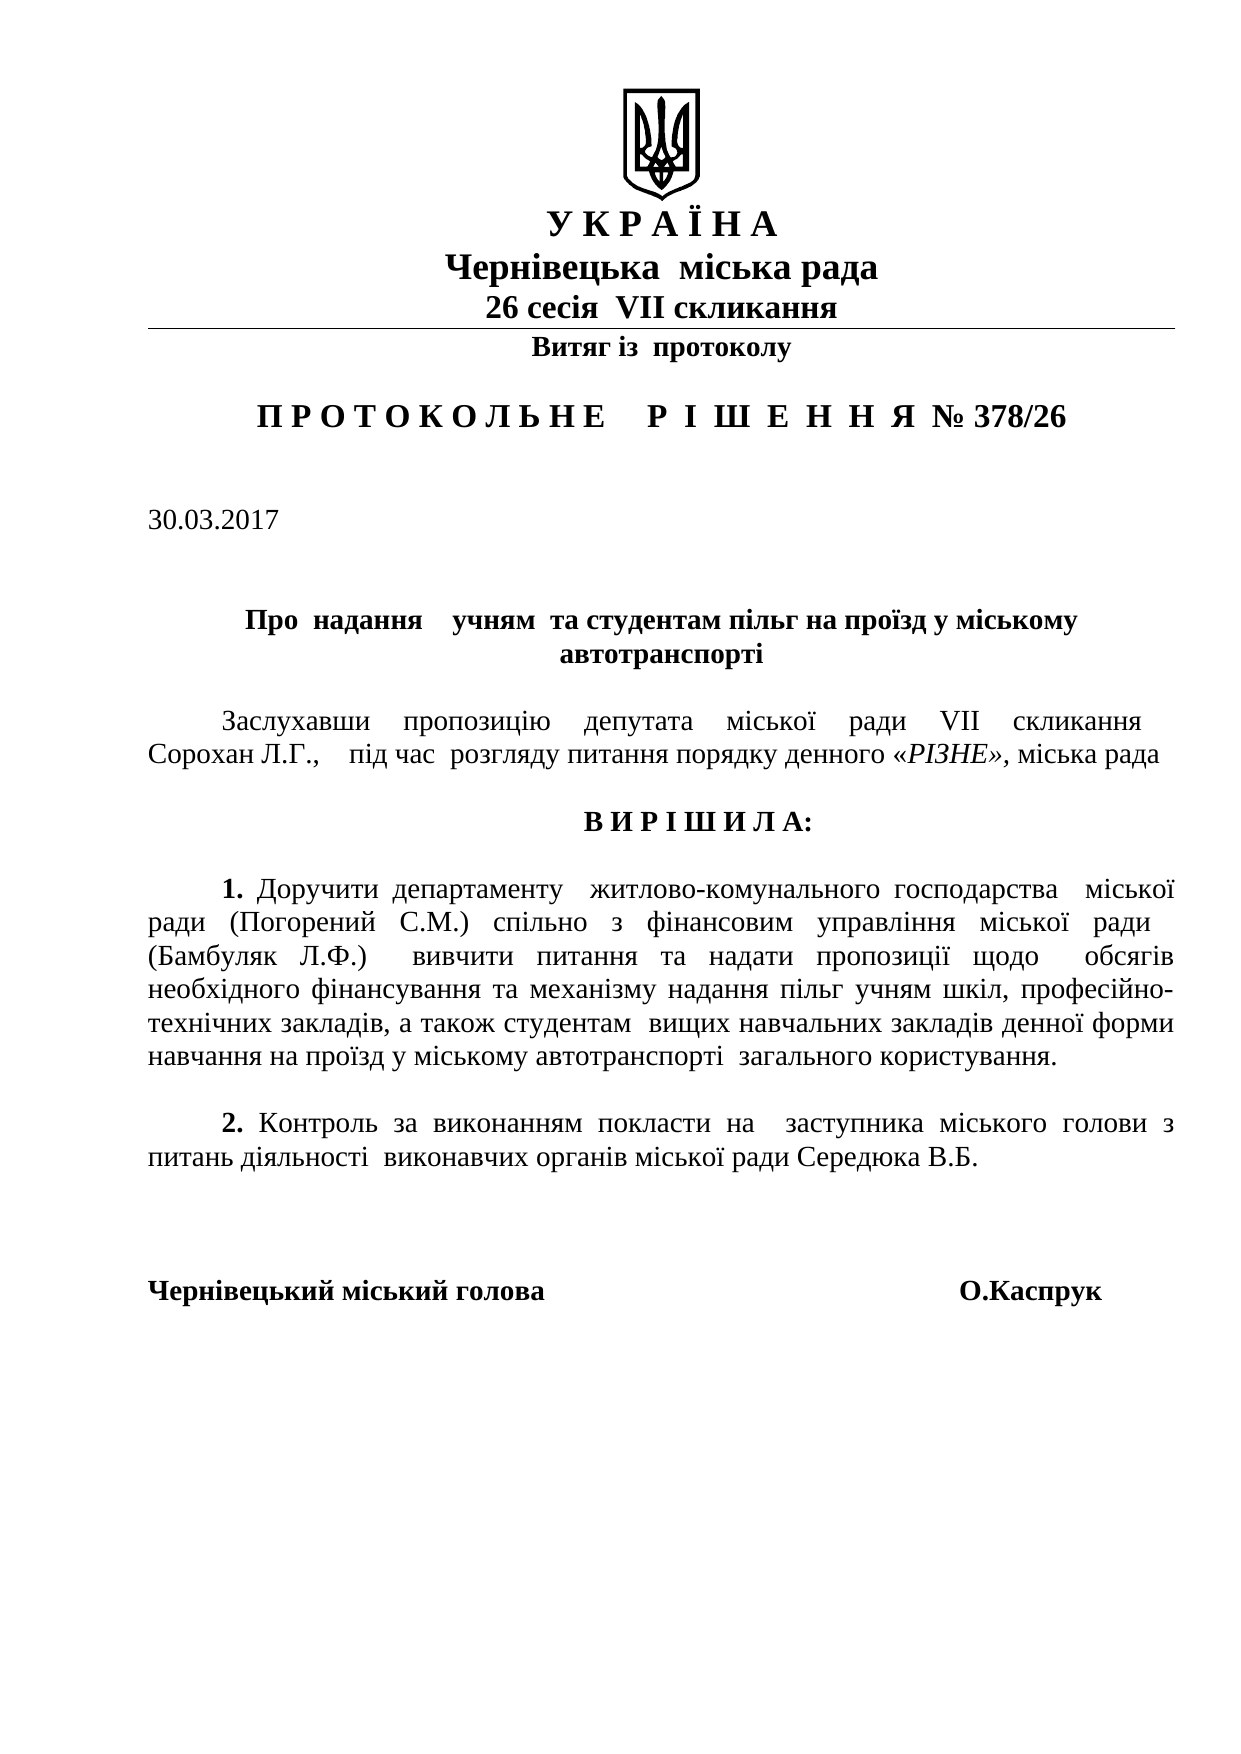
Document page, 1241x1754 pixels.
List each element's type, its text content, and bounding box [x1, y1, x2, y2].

text 26 сесія VIІ скликання [148, 287, 1175, 328]
text 2. Контроль за виконанням покласти на заступника міського голови з питань діяльності виконавчих органів міської ради Середюка В.Б. [148, 1106, 1175, 1173]
text Про надання учням та студентам пільг на проїзд у міському автотранспорті [148, 602, 1175, 669]
text 1. Доручити департаменту житлово-комунального господарства міської ради (Погорений С.М.) спільно з фінансовим управління міської ради (Бамбуляк Л.Ф.) вивчити питання та надати пропозиції щодо обсягів необхідного фінансування та механізму надання пільг учням шкіл, професійно-технічних закладів, а також студентам вищих навчальних закладів денної форми навчання на проїзд у міському автотранспорті загального користування. [148, 871, 1175, 1072]
text Витяг із протоколу [148, 329, 1175, 363]
text Чернівецький міський голова О.Каспрук [148, 1273, 1175, 1307]
subtitle П Р О Т О К О Л Ь Н Е Р І Ш Е Н Н Я № 378/26 [148, 396, 1175, 435]
text Чернівецька міська рада [148, 244, 1175, 287]
text Заслухавши пропозицію депутата міської ради VІІ скликання Сорохан Л.Г., під час розгляду питання порядку денного «РІЗНЕ», міська рада [584, 703, 1175, 770]
text У К Р А Ї Н А [148, 201, 1175, 244]
text Заслухавши пропозицію депутата міської ради VІІ скликання Сорохан Л.Г., під час розгляду питання порядку денного «РІЗНЕ», міська рада [148, 703, 342, 770]
text В И Р І Ш И Л А: [148, 804, 1175, 837]
text 30.03.2017 [148, 502, 1175, 535]
